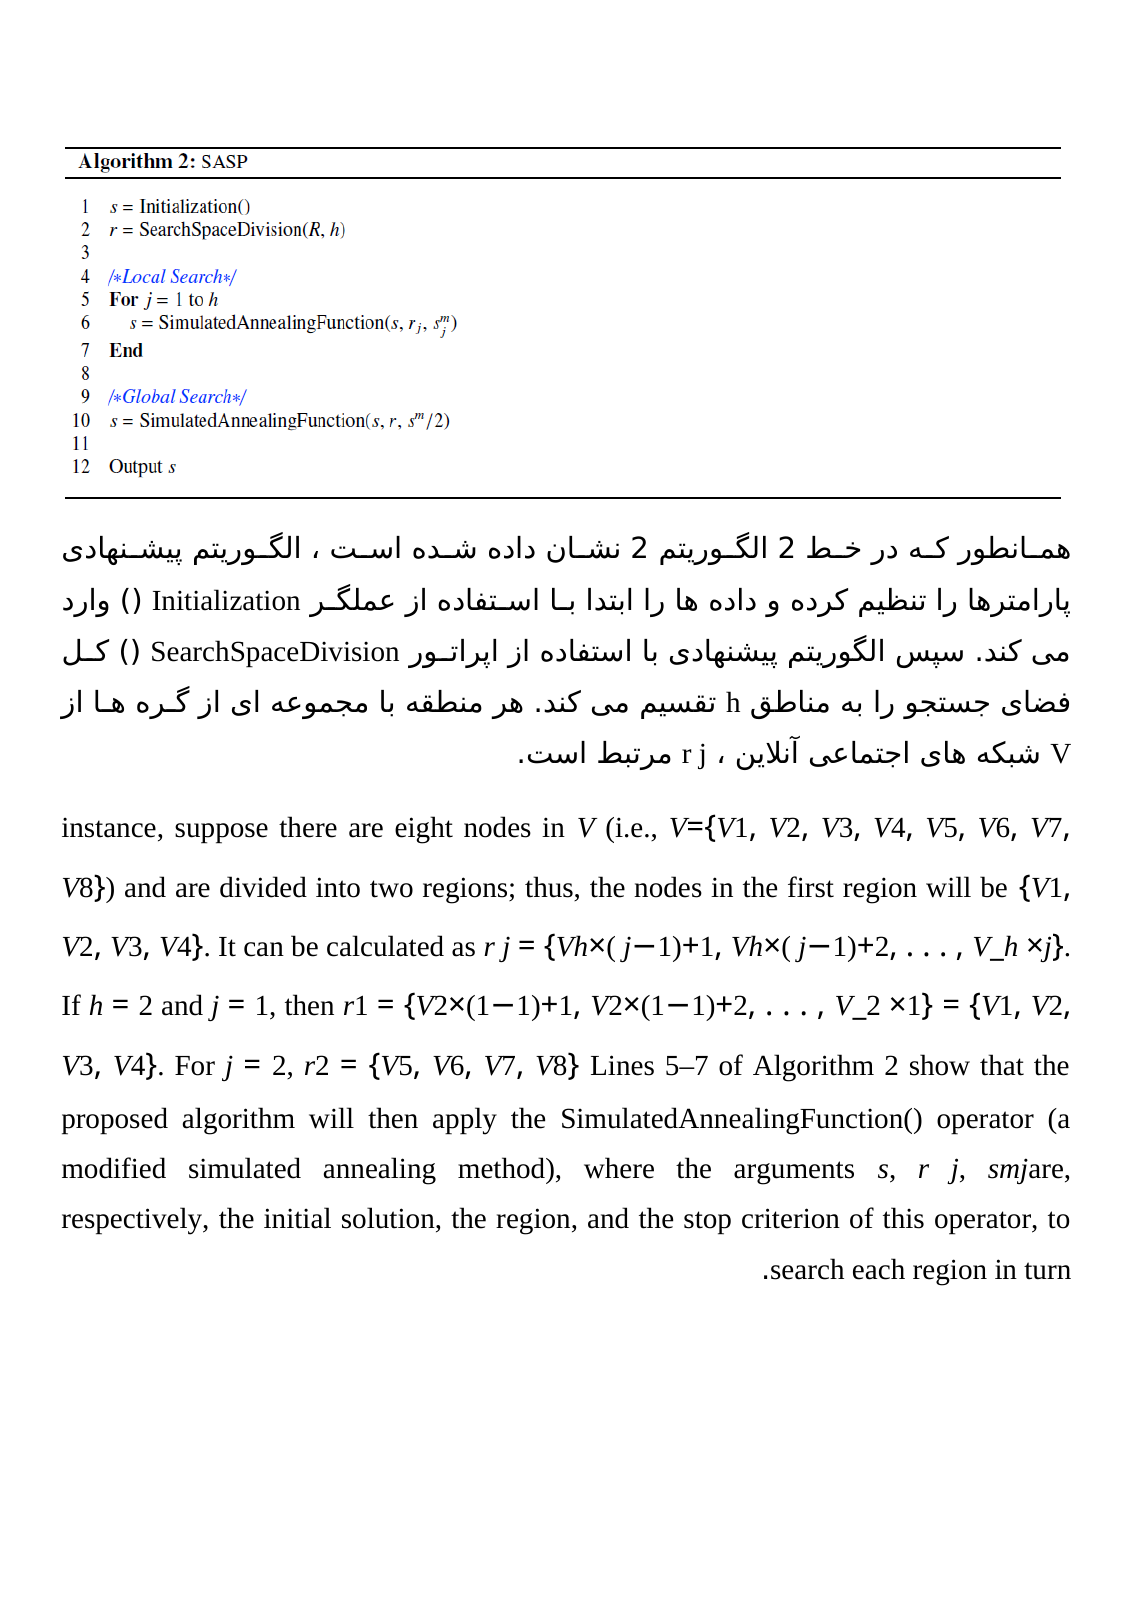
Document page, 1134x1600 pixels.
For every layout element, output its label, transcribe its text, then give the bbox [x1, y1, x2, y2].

picture [61, 143, 1072, 501]
text instance, suppose there are eight nodes in V (i.e., V={V1, V2, V3, V4, V5, V6, V7, V8}) and are divided into two regions; thus, the nodes in the first region will be {V1, V2, V3, V4}. It can be calculated as r j = {Vh×( j−1)+1, Vh×( j−1)+2, . . . , V_h ×j}. If h = 2 and j = 1, then r1 = {V2×(1−1)+1, V2×(1−1)+2, . . . , V_2 ×1} = {V1, V2, V3, V4}. For j = 2, r2 = {V5, V6, V7, V8} Lines 5–7 of Algorithm 2 show that the proposed algorithm will then apply the SimulatedAnnealingFunction() operator (a modified simulated annealing method), where the arguments s, r j, smjare, respectively, the initial solution, the region, and the stop criterion of this operator, to search each region in turn. [61, 804, 1072, 1286]
text همانطور که در خط 2 الگوریتم 2 نشان داده شده است ، الگوریتم پیشنهادی پارامترها را تنظیم کرده و داده ها را ابتدا با استفاده از عملگر Initialization () وارد می کند. سپس الگوریتم پیشنهادی با استفاده از اپراتور SearchSpaceDivision () کل فضای جستجو را به مناطق h تقسیم می کند. هر منطقه با مجموعه ای از گره ها از V شبکه های اجتماعی آنلاین ، r j مرتبط است. [61, 532, 1072, 770]
